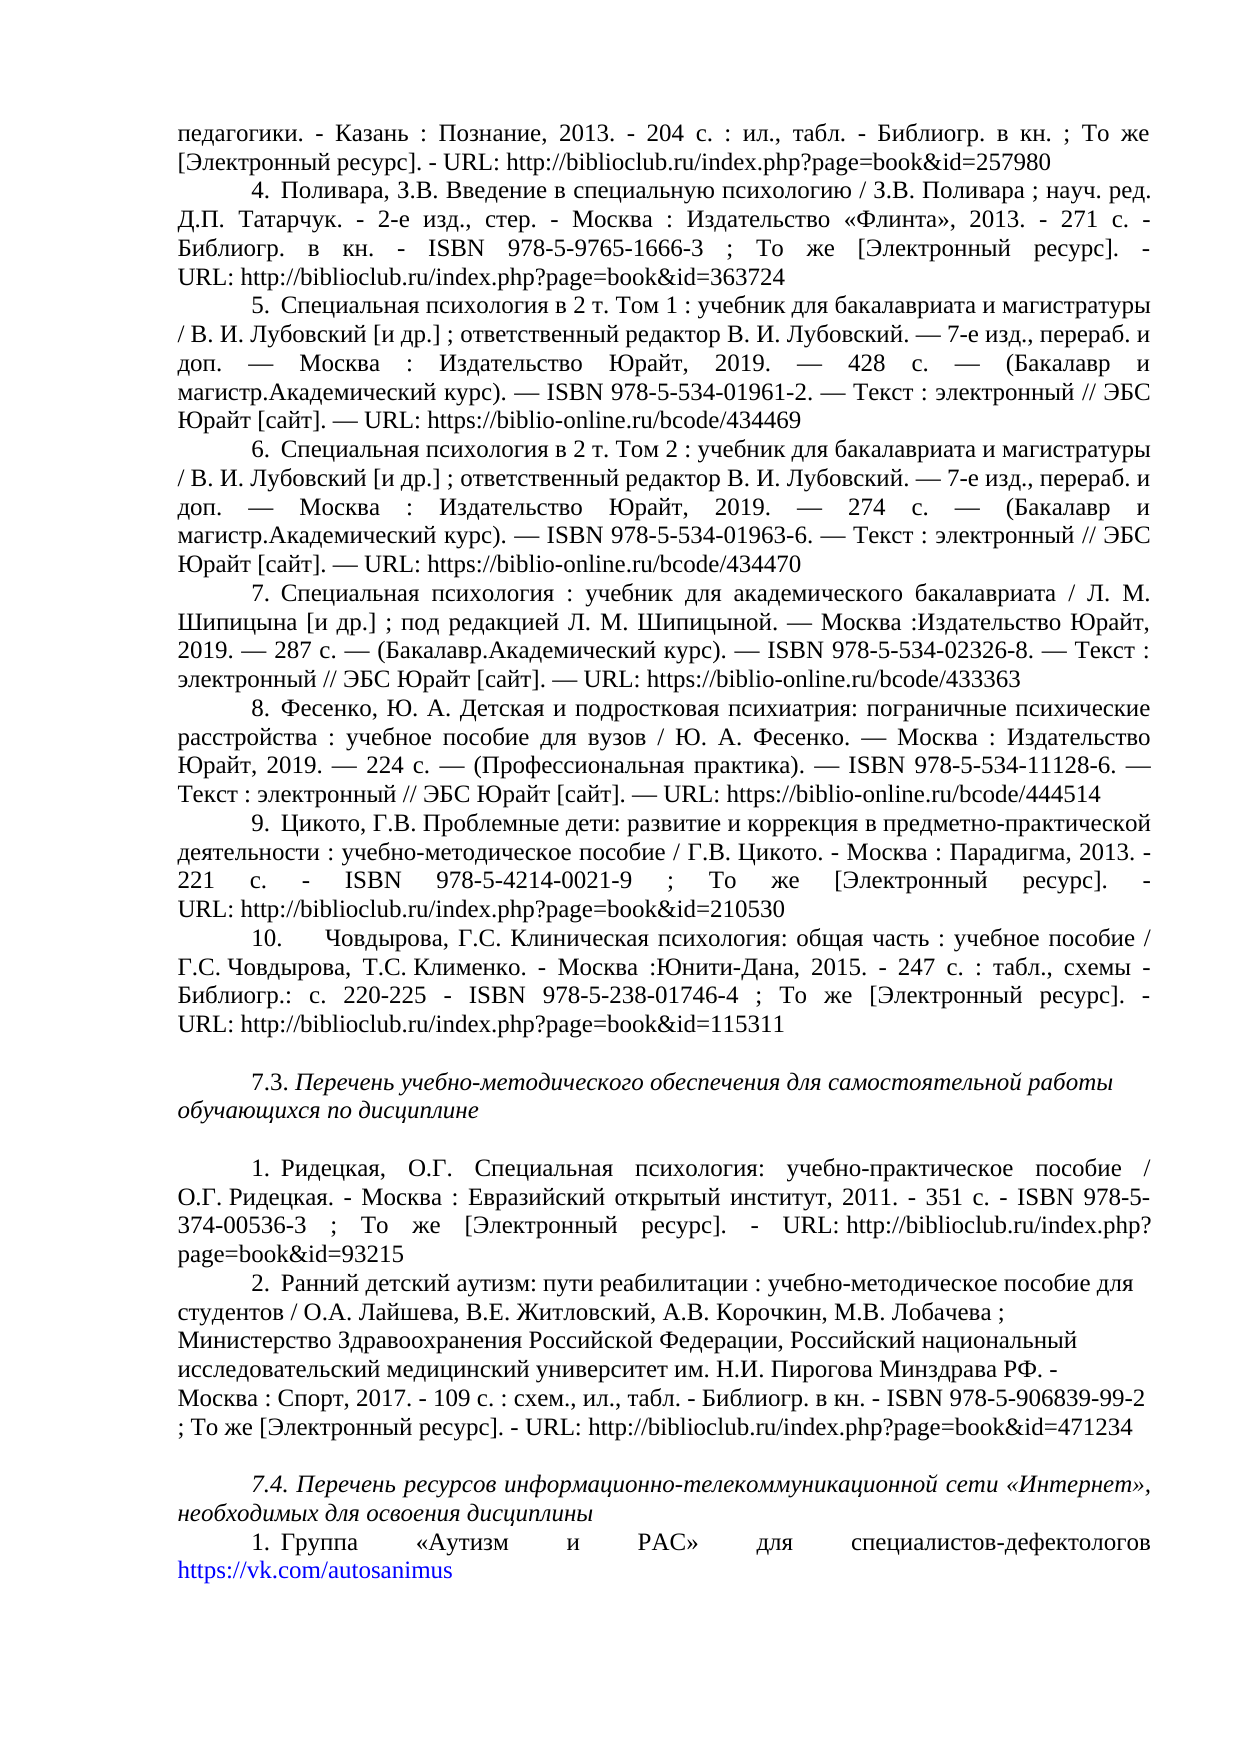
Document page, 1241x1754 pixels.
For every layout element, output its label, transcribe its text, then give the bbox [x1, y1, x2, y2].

list Човдырова, Г.С. Клиническая психология: общая часть : учебное пособие / Г.С. Човдырова, Т.С. Клименко. - Москва :Юнити-Дана, 2015. - 247 с. : табл., схемы - Библиогр.: с. 220-225 - ISBN 978-5-238-01746-4 ; То же [Электронный ресурс]. - URL: http://biblioclub.ru/index.php?page=book&id=115311 [177, 923, 1152, 1038]
text 7.3. Перечень учебно-методического обеспечения для самостоятельной работы обучающихся по дисциплине [177, 1067, 1152, 1124]
list Специальная психология : учебник для академического бакалавриата / Л. М. Шипицына [и др.] ; под редакцией Л. М. Шипицыной. — Москва :Издательство Юрайт, 2019. — 287 с. — (Бакалавр.Академический курс). — ISBN 978-5-534-02326-8. — Текст : электронный // ЭБС Юрайт [сайт]. — URL: https://biblio-online.ru/bcode/433363 [177, 578, 1152, 693]
list Специальная психология в 2 т. Том 2 : учебник для бакалавриата и магистратуры / В. И. Лубовский [и др.] ; ответственный редактор В. И. Лубовский. — 7-е изд., перераб. и доп. — Москва : Издательство Юрайт, 2019. — 274 с. — (Бакалавр и магистр.Академический курс). — ISBN 978-5-534-01963-6. — Текст : электронный // ЭБС Юрайт [сайт]. — URL: https://biblio-online.ru/bcode/434470 [177, 434, 1152, 578]
list Цикото, Г.В. Проблемные дети: развитие и коррекция в предметно-практической деятельности : учебно-методическое пособие / Г.В. Цикото. - Москва : Парадигма, 2013. - 221 с. - ISBN 978-5-4214-0021-9 ; То же [Электронный ресурс]. - URL: http://biblioclub.ru/index.php?page=book&id=210530 [177, 808, 1152, 923]
list Ранний детский аутизм: пути реабилитации : учебно-методическое пособие для студентов / О.А. Лайшева, В.Е. Житловский, А.В. Корочкин, М.В. Лобачева ; Министерство Здравоохранения Российской Федерации, Российский национальный исследовательский медицинский университет им. Н.И. Пирогова Минздрава РФ. - Москва : Спорт, 2017. - 109 с. : схем., ил., табл. - Библиогр. в кн. - ISBN 978-5-906839-99-2 ; То же [Электронный ресурс]. - URL: http://biblioclub.ru/index.php?page=book&id=471234 [177, 1268, 1152, 1441]
list Группа «Аутизм и РАС» для специалистов-дефектологов https://vk.com/autosanimus [177, 1527, 1152, 1584]
text 7.4. Перечень ресурсов информационно-телекоммуникационной сети «Интернет», необходимых для освоения дисциплины [177, 1469, 1152, 1527]
list Ридецкая, О.Г. Специальная психология: учебно-практическое пособие / О.Г. Ридецкая. - Москва : Евразийский открытый институт, 2011. - 351 с. - ISBN 978-5-374-00536-3 ; То же [Электронный ресурс]. - URL: http://biblioclub.ru/index.php?page=book&id=93215 [177, 1153, 1152, 1268]
list Специальная психология в 2 т. Том 1 : учебник для бакалавриата и магистратуры / В. И. Лубовский [и др.] ; ответственный редактор В. И. Лубовский. — 7-е изд., перераб. и доп. — Москва : Издательство Юрайт, 2019. — 428 с. — (Бакалавр и магистр.Академический курс). — ISBN 978-5-534-01961-2. — Текст : электронный // ЭБС Юрайт [сайт]. — URL: https://biblio-online.ru/bcode/434469 [177, 291, 1152, 434]
list Фесенко, Ю. А. Детская и подростковая психиатрия: пограничные психические расстройства : учебное пособие для вузов / Ю. А. Фесенко. — Москва : Издательство Юрайт, 2019. — 224 с. — (Профессиональная практика). — ISBN 978-5-534-11128-6. — Текст : электронный // ЭБС Юрайт [сайт]. — URL: https://biblio-online.ru/bcode/444514 [177, 693, 1152, 808]
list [177, 118, 1152, 176]
list Поливара, З.В. Введение в специальную психологию / З.В. Поливара ; науч. ред. Д.П. Татарчук. - 2-е изд., стер. - Москва : Издательство «Флинта», 2013. - 271 с. - Библиогр. в кн. - ISBN 978-5-9765-1666-3 ; То же [Электронный ресурс]. - URL: http://biblioclub.ru/index.php?page=book&id=363724 [177, 176, 1152, 291]
